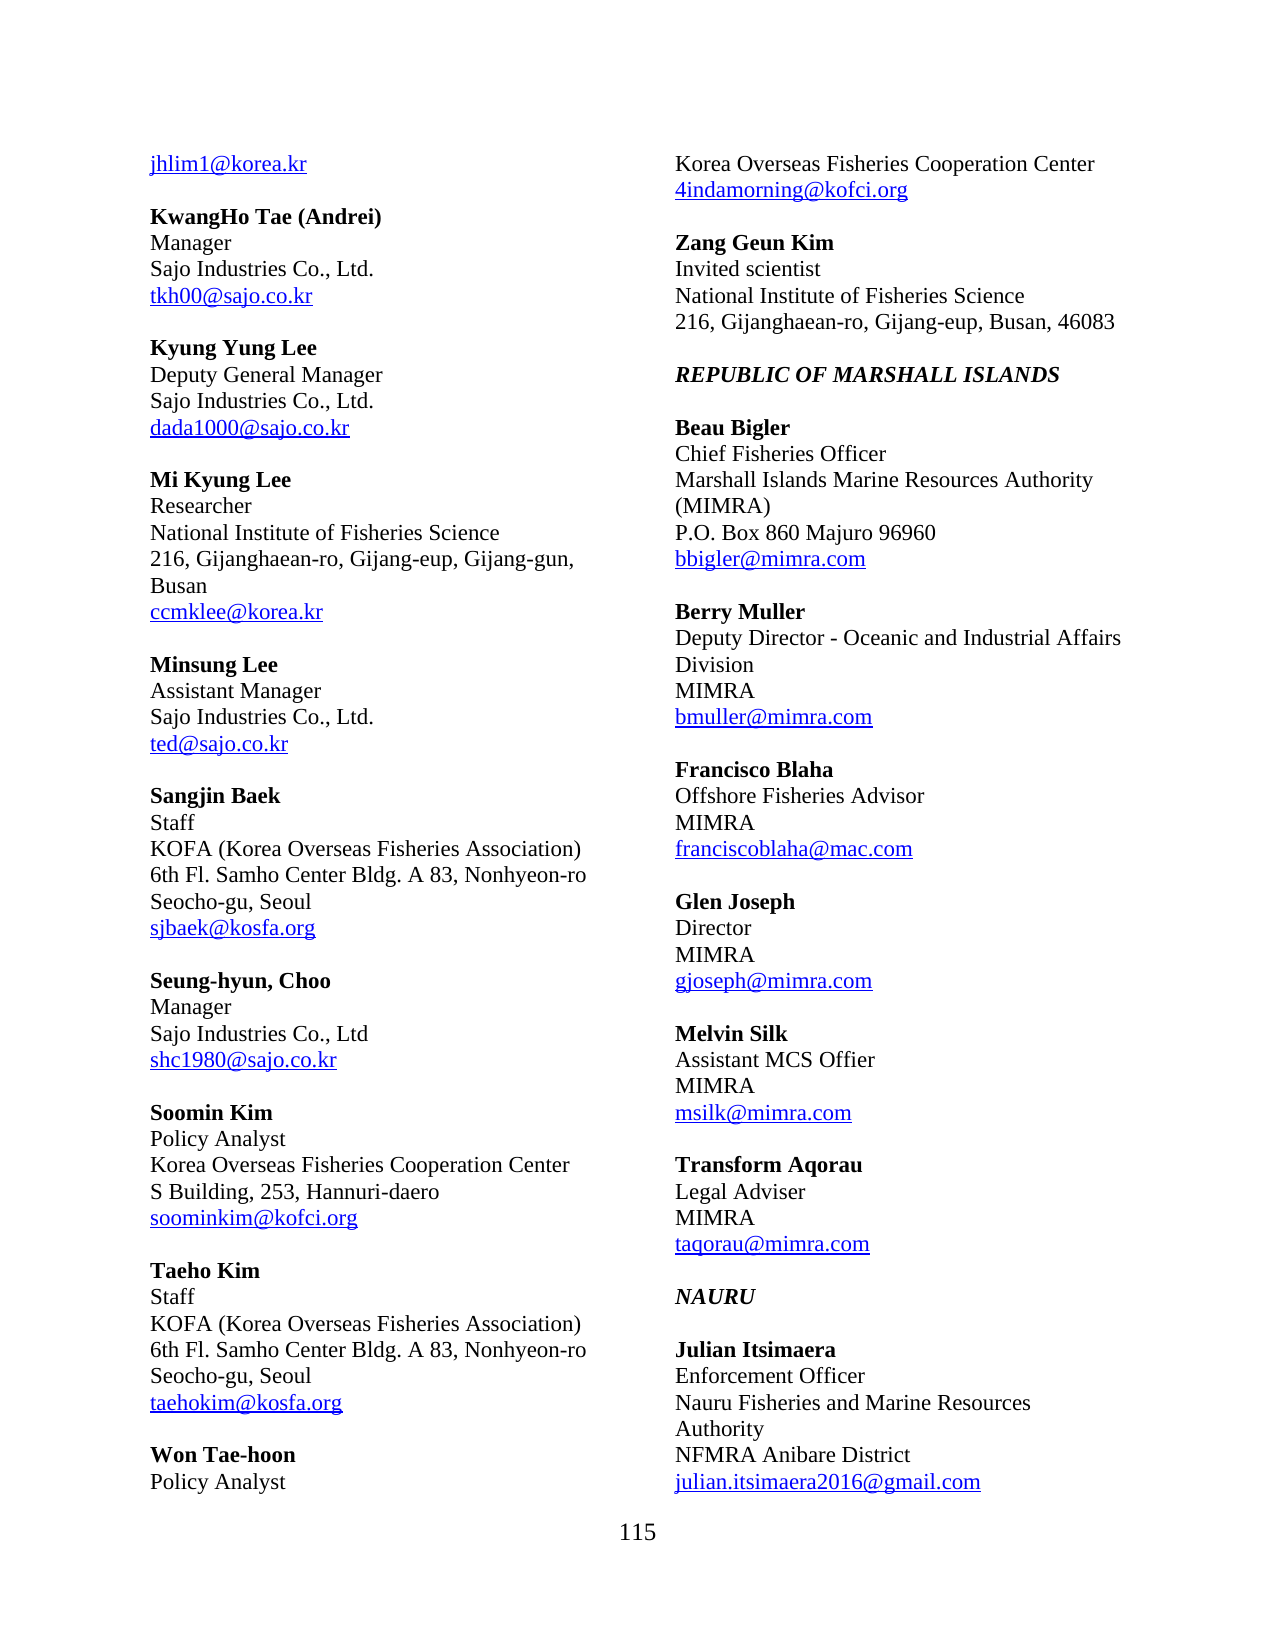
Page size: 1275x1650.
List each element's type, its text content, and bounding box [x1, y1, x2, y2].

text franciscoblaha@mac.com [675, 835, 1125, 862]
text jhlim1@korea.kr [150, 150, 600, 176]
text Zang Geun Kim [675, 229, 1125, 255]
text Mi Kyung Lee [150, 466, 600, 493]
text tkh00@sajo.co.kr [150, 282, 600, 308]
text Assistant Manager [150, 677, 600, 703]
text Sajo Industries Co., Ltd. [150, 387, 600, 413]
text Policy Analyst [150, 1125, 600, 1151]
text Staff [150, 1283, 600, 1309]
text Manager [150, 229, 600, 255]
text Nauru [675, 1283, 1125, 1309]
text P.O. Box 860 Majuro 96960 [675, 519, 1125, 545]
text shc1980@sajo.co.kr [150, 1046, 600, 1072]
text Marshall Islands Marine Resources Authority (MIMRA) [675, 466, 1125, 519]
text bbigler@mimra.com [675, 545, 1125, 572]
text KOFA (Korea Overseas Fisheries Association) [150, 835, 600, 862]
text Francisco Blaha [675, 756, 1125, 782]
text National Institute of Fisheries Science [150, 519, 600, 545]
text Republic of Marshall Islands [675, 361, 1125, 387]
text dada1000@sajo.co.kr [150, 413, 600, 440]
text msilk@mimra.com [675, 1099, 1125, 1125]
text Enforcement Officer [675, 1362, 1125, 1389]
text Policy Analyst [150, 1468, 600, 1494]
text MIMRA [675, 677, 1125, 703]
text soominkim@kofci.org [150, 1204, 600, 1231]
text NFMRA Anibare District [675, 1441, 1125, 1468]
text Invited scientist [675, 255, 1125, 282]
text sjbaek@kosfa.org [150, 914, 600, 941]
text Berry Muller [675, 598, 1125, 624]
text Assistant MCS Offier [675, 1046, 1125, 1072]
text Sajo Industries Co., Ltd. [150, 703, 600, 730]
text MIMRA [675, 941, 1125, 967]
text MIMRA [675, 809, 1125, 835]
text Melvin Silk [675, 1020, 1125, 1046]
text MIMRA [675, 1072, 1125, 1099]
text bmuller@mimra.com [675, 703, 1125, 730]
text Seung-hyun, Choo [150, 967, 600, 993]
text Seocho-gu, Seoul [150, 888, 600, 914]
text KOFA (Korea Overseas Fisheries Association) [150, 1309, 600, 1336]
text Julian Itsimaera [675, 1336, 1125, 1362]
text Sangjin Baek [150, 782, 600, 809]
text Director [675, 914, 1125, 941]
text Transform Aqorau [675, 1151, 1125, 1178]
text Staff [150, 809, 600, 835]
text Sajo Industries Co., Ltd [150, 1020, 600, 1046]
text ccmklee@korea.kr [150, 598, 600, 624]
text 6th Fl. Samho Center Bldg. A 83, Nonhyeon-ro [150, 862, 600, 888]
text Legal Adviser [675, 1178, 1125, 1204]
text 216, Gijanghaean-ro, Gijang-eup, Busan, 46083 [675, 308, 1125, 334]
text 216, Gijanghaean-ro, Gijang-eup, Gijang-gun, Busan [150, 545, 600, 598]
text MIMRA [675, 1204, 1125, 1231]
text Nauru Fisheries and Marine Resources Authority [675, 1389, 1125, 1441]
text Offshore Fisheries Advisor [675, 782, 1125, 809]
text Glen Joseph [675, 888, 1125, 914]
text Researcher [150, 493, 600, 519]
text Kyung Yung Lee [150, 334, 600, 361]
text Minsung Lee [150, 651, 600, 677]
text Won Tae-hoon [150, 1441, 600, 1468]
text ted@sajo.co.kr [150, 730, 600, 756]
text 4indamorning@kofci.org [675, 176, 1125, 203]
text 6th Fl. Samho Center Bldg. A 83, Nonhyeon-ro [150, 1336, 600, 1362]
text Beau Bigler [675, 413, 1125, 440]
text Taeho Kim [150, 1257, 600, 1283]
text gjoseph@mimra.com [675, 967, 1125, 993]
text KwangHo Tae (Andrei) [150, 203, 600, 229]
text taehokim@kosfa.org [150, 1389, 600, 1415]
text Korea Overseas Fisheries Cooperation Center [675, 150, 1125, 176]
text taqorau@mimra.com [675, 1231, 1125, 1257]
text Seocho-gu, Seoul [150, 1362, 600, 1389]
text Deputy Director - Oceanic and Industrial Affairs Division [675, 624, 1125, 677]
text julian.itsimaera2016@gmail.com [675, 1468, 1125, 1494]
text Manager [150, 993, 600, 1020]
text Deputy General Manager [150, 361, 600, 387]
text Soomin Kim [150, 1099, 600, 1125]
text Chief Fisheries Officer [675, 440, 1125, 466]
text National Institute of Fisheries Science [675, 282, 1125, 308]
text Sajo Industries Co., Ltd. [150, 255, 600, 282]
text S Building, 253, Hannuri-daero [150, 1178, 600, 1204]
text Korea Overseas Fisheries Cooperation Center [150, 1151, 600, 1178]
